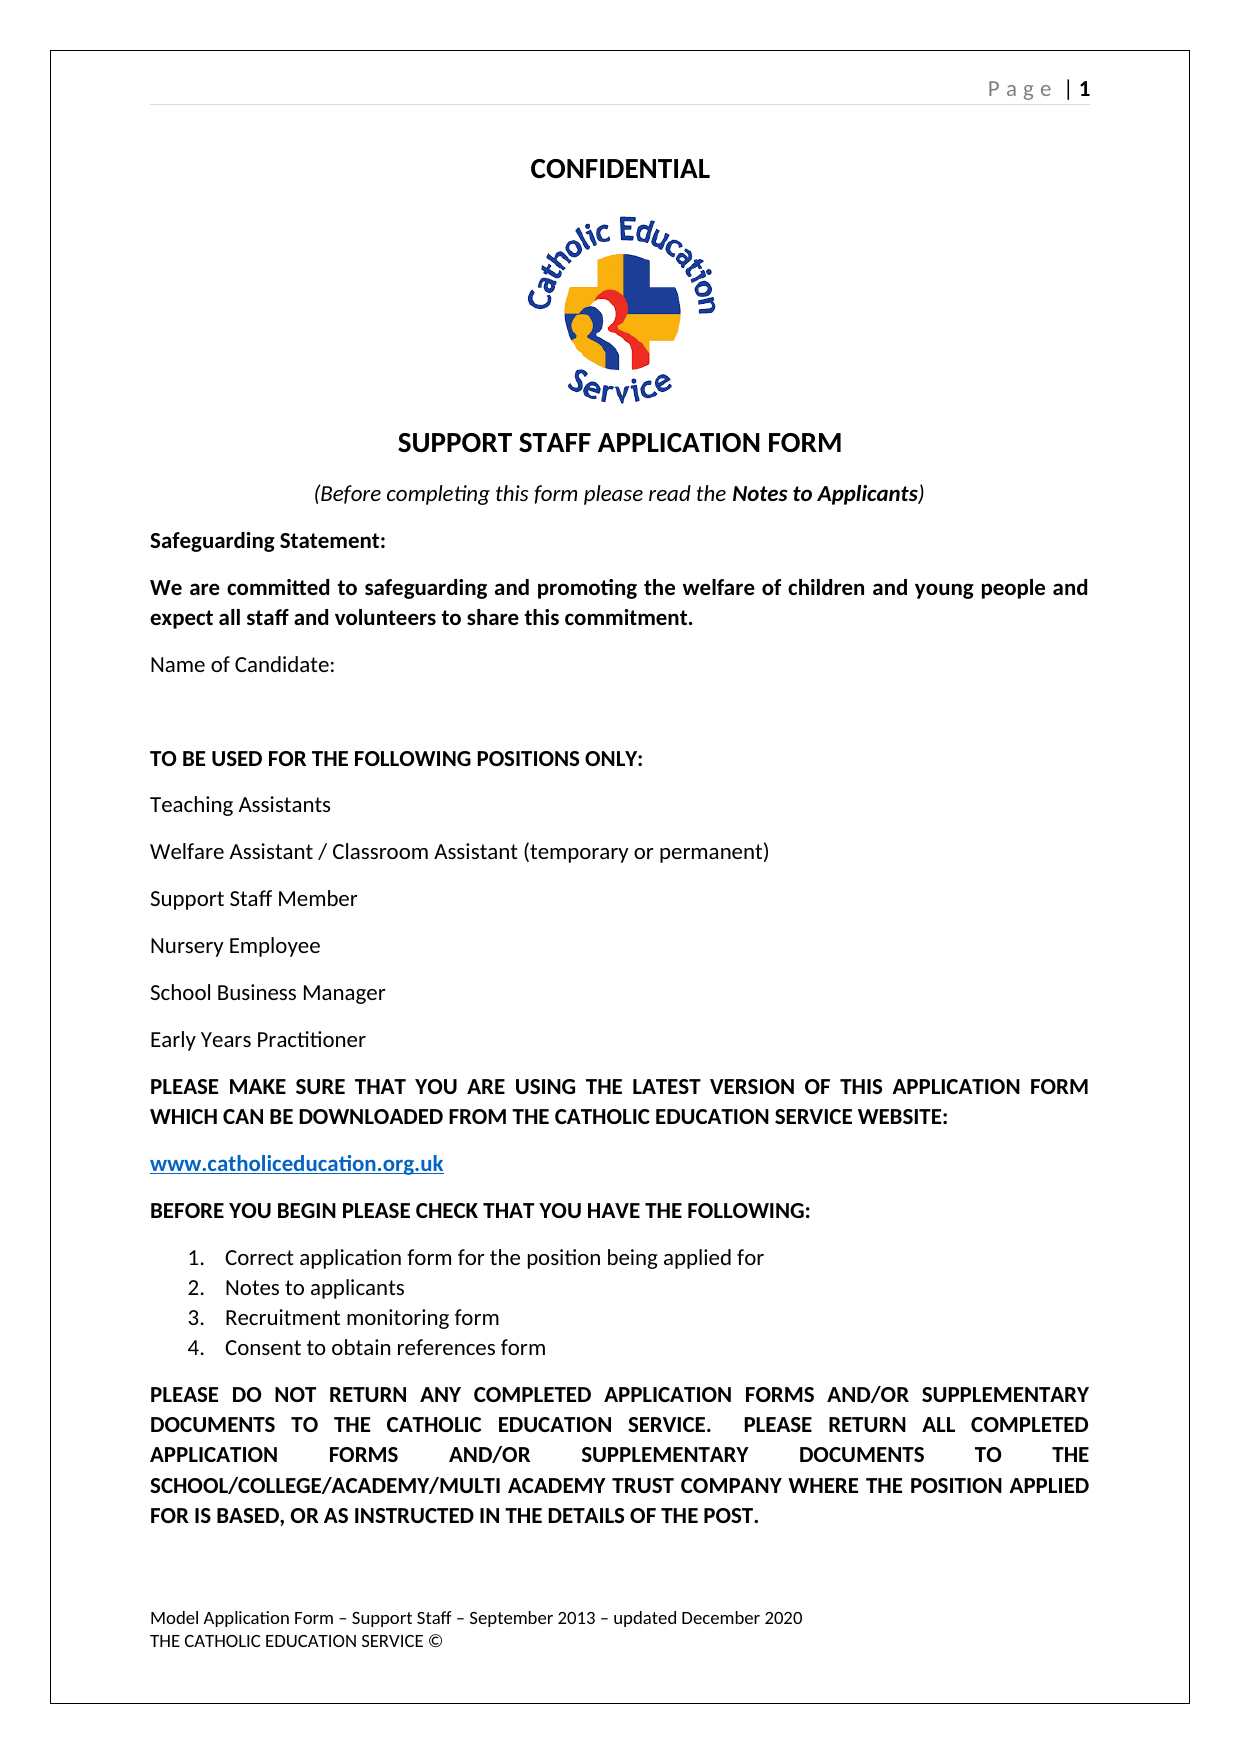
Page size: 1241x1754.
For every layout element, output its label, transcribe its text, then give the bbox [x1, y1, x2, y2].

text Support Staff Member [150, 884, 1090, 912]
text School Business Manager [150, 978, 1090, 1006]
text www.catholiceducation.org.uk [150, 1149, 1090, 1177]
text CONFIDENTIAL [150, 150, 1090, 186]
text SUPPORT STAFF APPLICATION FORM [150, 424, 1090, 459]
list Recruitment monitoring form [187, 1303, 1090, 1331]
text (Before completing this form please read the Notes to Applicants) [150, 479, 1090, 507]
text Name of Candidate: [150, 650, 1090, 678]
text PLEASE DO NOT RETURN ANY COMPLETED APPLICATION FORMS AND/OR SUPPLEMENTARY DOCUMENTS TO THE CATHOLIC EDUCATION SERVICE. PLEASE RETURN ALL COMPLETED APPLICATION FORMS AND/OR SUPPLEMENTARY DOCUMENTS TO THE SCHOOL/COLLEGE/ACADEMY/MULTI ACADEMY TRUST COMPANY WHERE THE POSITION APPLIED FOR IS BASED, OR AS INSTRUCTED IN THE DETAILS OF THE POST. [150, 1380, 1090, 1529]
text PLEASE MAKE SURE THAT YOU ARE USING THE LATEST VERSION OF THIS APPLICATION FORM WHICH CAN BE DOWNLOADED FROM THE CATHOLIC EDUCATION SERVICE WEBSITE: [150, 1072, 1090, 1130]
picture [522, 205, 719, 406]
text Teaching Assistants [150, 791, 1090, 818]
list Correct application form for the position being applied for [187, 1243, 1090, 1271]
text Nursery Employee [150, 931, 1090, 959]
text TO BE USED FOR THE FOLLOWING POSITIONS ONLY: [150, 744, 1090, 772]
text Welfare Assistant / Classroom Assistant (temporary or permanent) [150, 837, 1090, 865]
list Consent to obtain references form [187, 1333, 1090, 1361]
text Early Years Practitioner [150, 1025, 1090, 1053]
list Notes to applicants [187, 1273, 1090, 1301]
text Safeguarding Statement: [150, 526, 1090, 554]
text We are committed to safeguarding and promoting the welfare of children and young people and expect all staff and volunteers to share this commitment. [150, 573, 1090, 631]
text BEFORE YOU BEGIN PLEASE CHECK THAT YOU HAVE THE FOLLOWING: [150, 1196, 1090, 1224]
